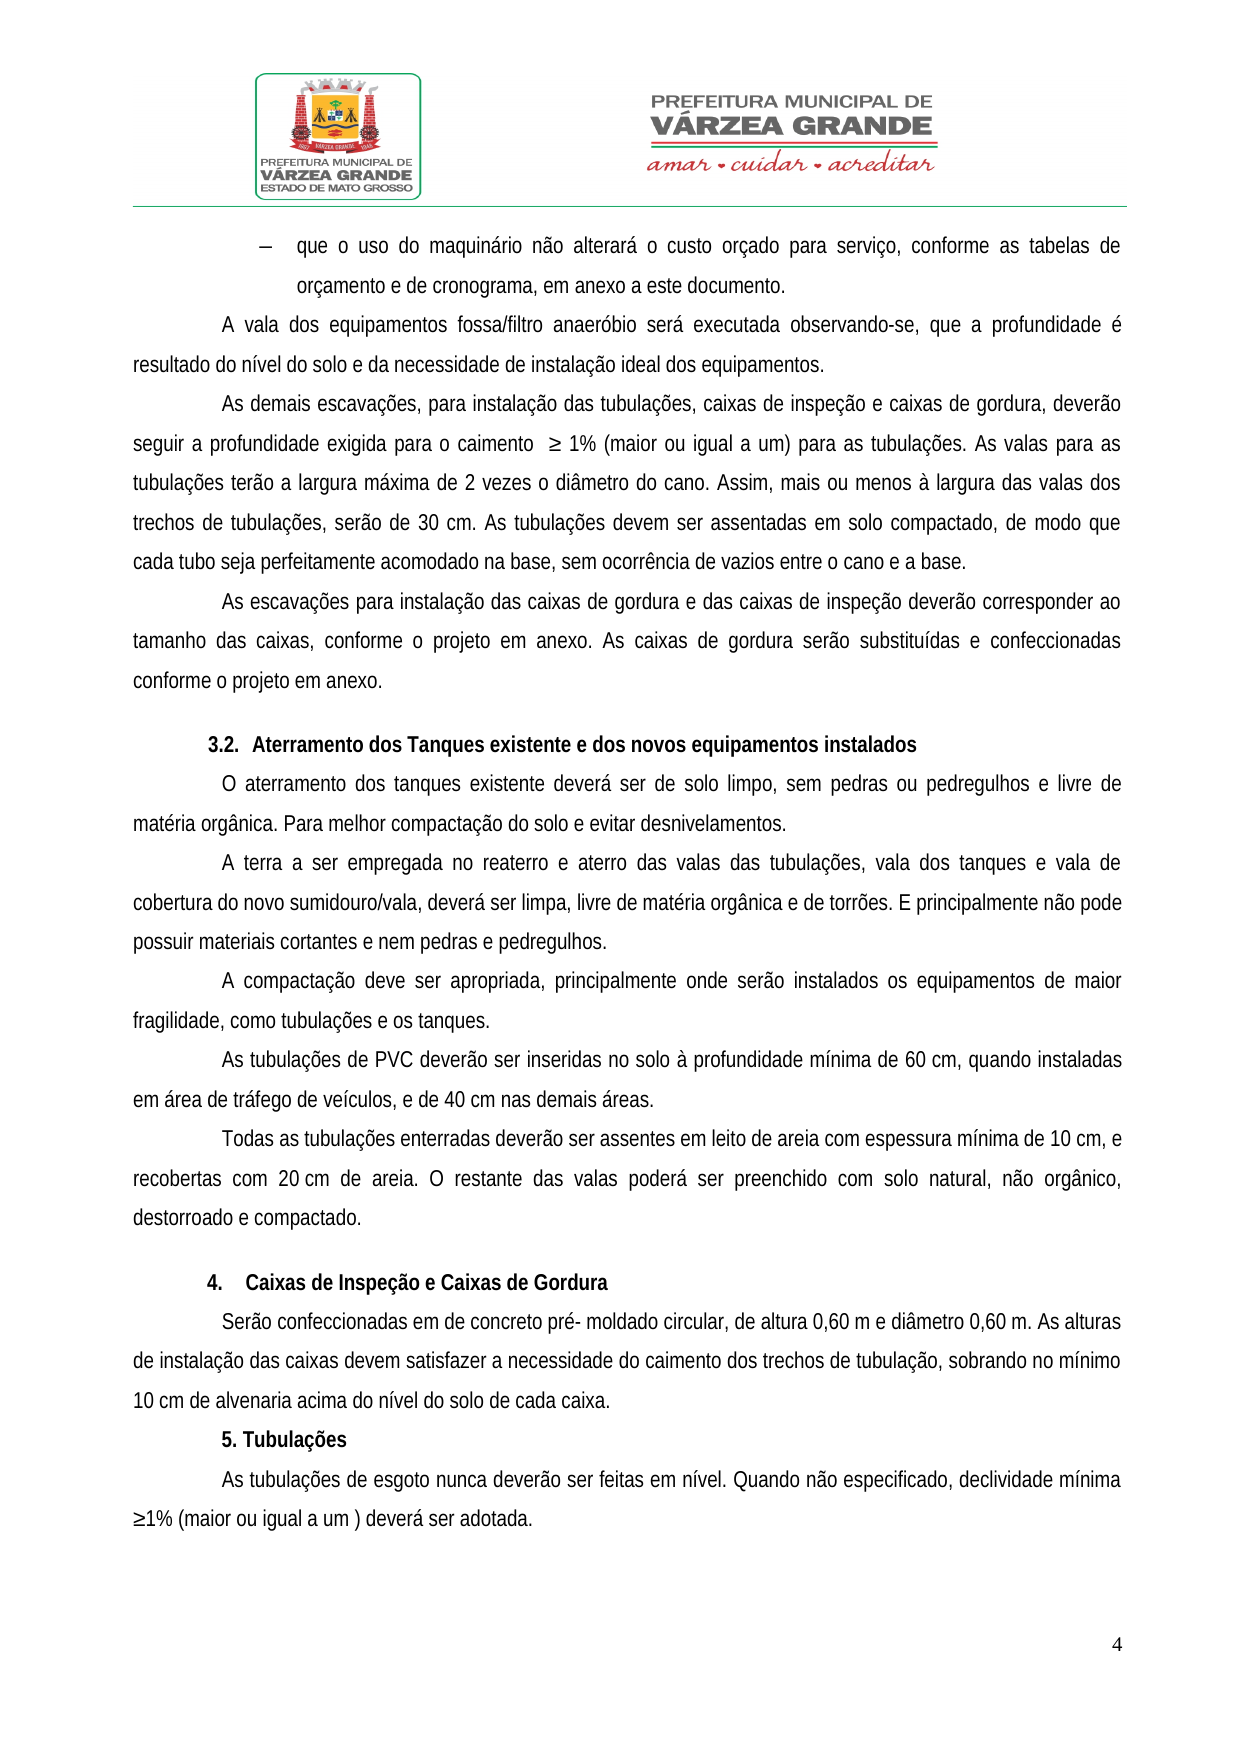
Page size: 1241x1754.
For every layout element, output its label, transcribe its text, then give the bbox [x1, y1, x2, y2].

text 5. Tubulações [133, 1426, 1122, 1452]
text A vala dos equipamentos fossa/filtro anaeróbio será executada observando-se, que a profundidade é resultado do nível do solo e da necessidade de instalação ideal dos equipamentos. [133, 311, 1122, 377]
text As escavações para instalação das caixas de gordura e das caixas de inspeção deverão corresponder ao tamanho das caixas, conforme o projeto em anexo. As caixas de gordura serão substituídas e confeccionadas conforme o projeto em anexo. [133, 588, 1122, 693]
text As demais escavações, para instalação das tubulações, caixas de inspeção e caixas de gordura, deverão seguir a profundidade exigida para o caimento ≥ 1% (maior ou igual a um) para as tubulações. As valas para as tubulações terão a largura máxima de 2 vezes o diâmetro do cano. Assim, mais ou menos à largura das valas dos trechos de tubulações, serão de . As tubulações devem ser assentadas em solo compactado, de modo que cada tubo seja perfeitamente acomodado na base, sem ocorrência de vazios entre o cano e a base. [133, 390, 1122, 575]
text O aterramento dos tanques existente deverá ser de solo limpo, sem pedras ou pedregulhos e livre de matéria orgânica. Para melhor compactação do solo e evitar desnivelamentos. [133, 770, 1122, 836]
list Aterramento dos Tanques existente e dos novos equipamentos instalados [133, 731, 1122, 758]
text As tubulações de PVC deverão ser inseridas no solo à profundidade mínima de , quando instaladas em área de tráfego de veículos, e de nas demais áreas. [133, 1046, 1122, 1112]
list Caixas de Inspeção e Caixas de Gordura [133, 1269, 1122, 1295]
text A terra a ser empregada no reaterro e aterro das valas das tubulações, vala dos tanques e vala de cobertura do novo sumidouro/vala, deverá ser limpa, livre de matéria orgânica e de torrões. E principalmente não pode possuir materiais cortantes e nem pedras e pedregulhos. [133, 849, 1122, 954]
text Serão confeccionadas em de concreto pré- moldado circular, de altura 0,60 m e diâmetro 0,60 m. As alturas de instalação das caixas devem satisfazer a necessidade do caimento dos trechos de tubulação, sobrando no mínimo de alvenaria acima do nível do solo de cada caixa. [133, 1308, 1122, 1413]
text Todas as tubulações enterradas deverão ser assentes em leito de areia com espessura mínima de , e recobertas com de areia. O restante das valas poderá ser preenchido com solo natural, não orgânico, destorroado e compactado. [133, 1125, 1122, 1231]
text As tubulações de esgoto nunca deverão ser feitas em nível. Quando não especificado, declividade mínima ≥1% (maior ou igual a um ) deverá ser adotada. [133, 1466, 1122, 1531]
picture [132, 73, 1127, 207]
text A compactação deve ser apropriada, principalmente onde serão instalados os equipamentos de maior fragilidade, como tubulações e os tanques. [133, 967, 1122, 1033]
list que o uso do maquinário não alterará o custo orçado para serviço, conforme as tabelas de orçamento e de cronograma, em anexo a este documento. [259, 232, 1122, 298]
